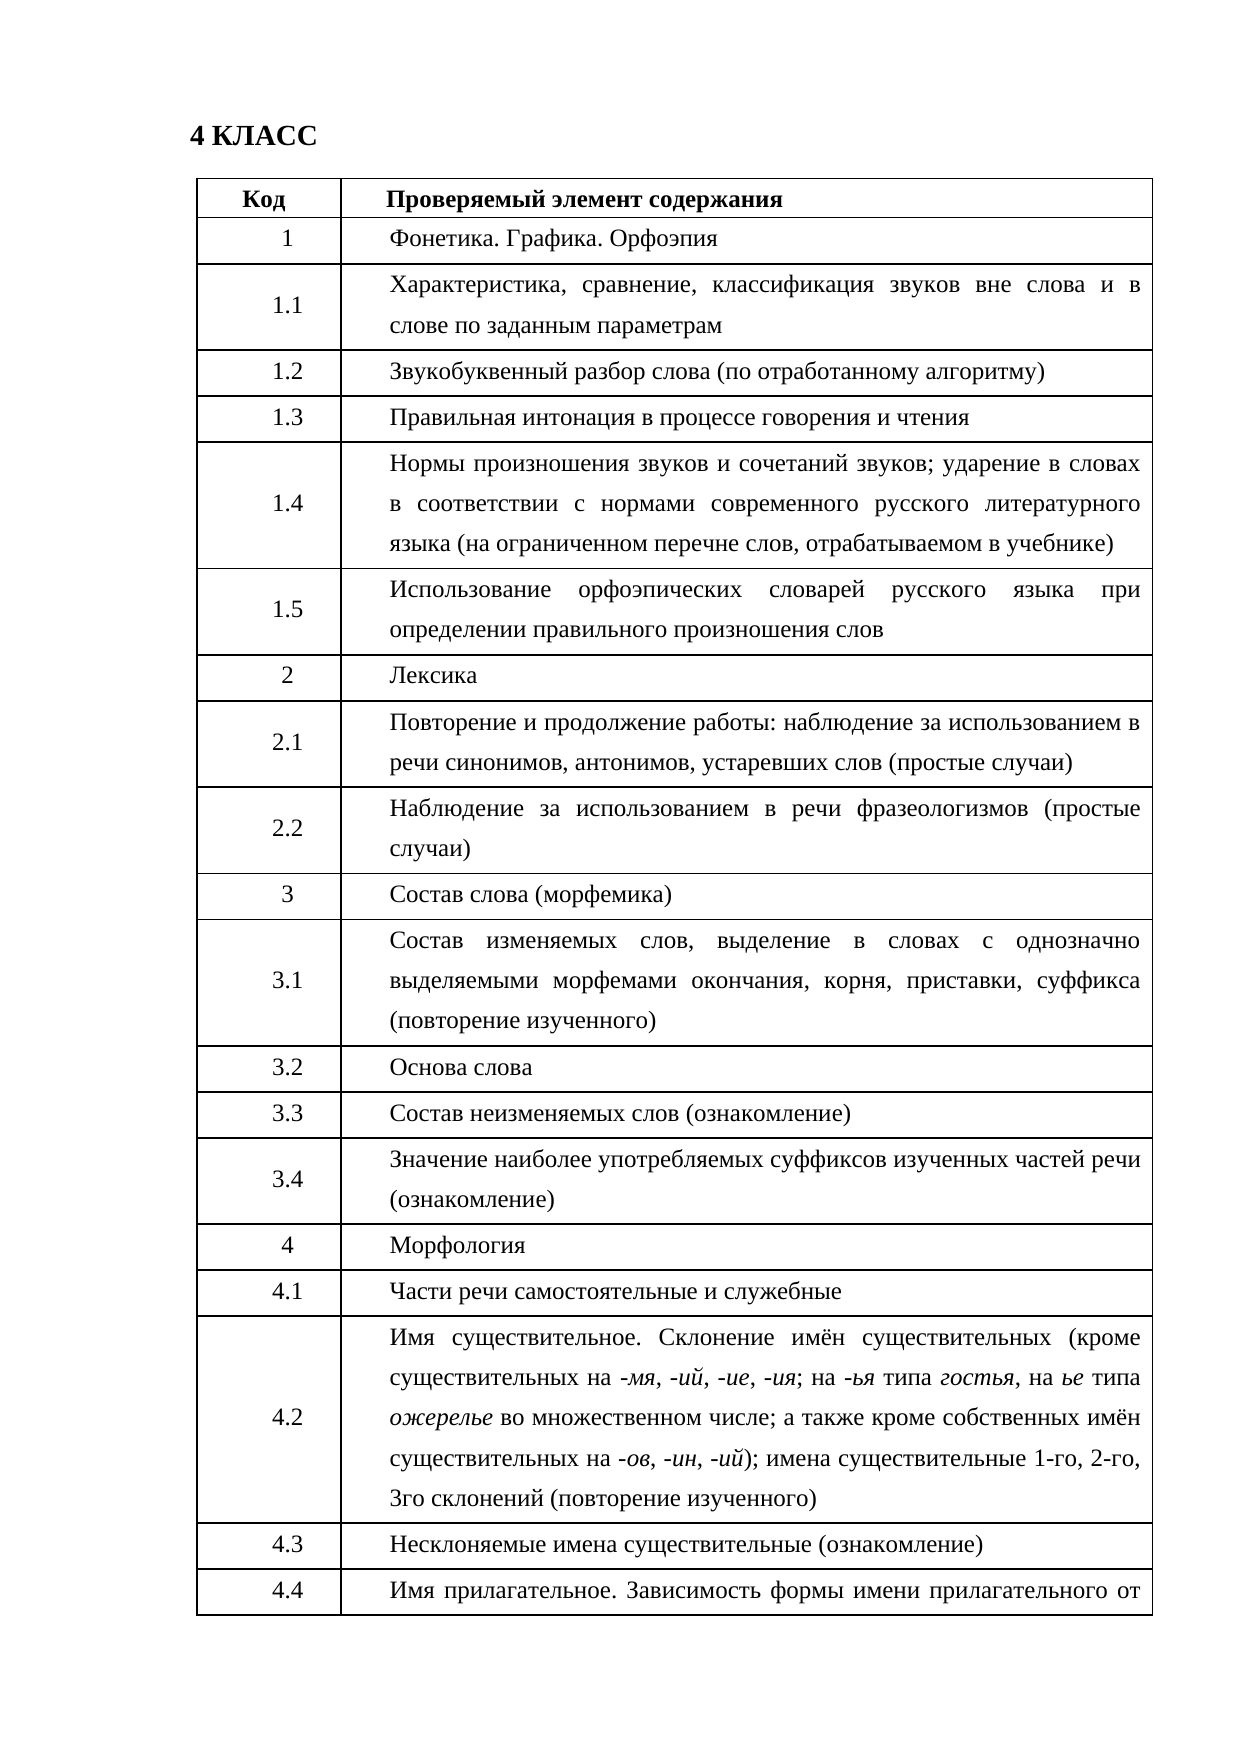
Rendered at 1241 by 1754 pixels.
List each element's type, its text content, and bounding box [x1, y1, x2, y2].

table_cell Части речи самостоятельные и служебные [342, 1271, 1152, 1315]
table_cell 2.2 [198, 788, 340, 872]
table_cell 3.3 [198, 1093, 340, 1137]
table_cell Лексика [342, 656, 1152, 700]
table_cell Звукобуквенный разбор слова (по отработанному алгоритму) [342, 351, 1152, 395]
table_cell Характеристика, сравнение, классификация звуков вне слова и в слове по заданным параметрам [342, 265, 1152, 349]
table_cell Использование орфоэпических словарей русского языка при определении правильного произношения слов [342, 569, 1152, 654]
table_cell 4.3 [198, 1524, 340, 1568]
table_cell 4 [198, 1225, 340, 1269]
table_cell Значение наиболее употребляемых суффиксов изученных частей речи (ознакомление) [342, 1139, 1152, 1223]
table_header Проверяемый элемент содержания [342, 179, 1152, 217]
table_cell 4.2 [198, 1317, 340, 1522]
table_cell 1.1 [198, 265, 340, 349]
table_cell Имя существительное. Склонение имён существительных (кроме существительных на -мя, -ий, -ие, -ия; на -ья типа гостья, на ье типа ожерелье во множественном числе; а также кроме собственных имён существительных на -ов, -ин, -ий); имена существительные 1-го, 2-го, 3го склонений (повторение изученного) [342, 1317, 1152, 1522]
table_cell 3.1 [198, 920, 340, 1045]
table_cell 1.5 [198, 569, 340, 654]
table_cell 1.3 [198, 397, 340, 441]
table_cell Фонетика. Графика. Орфоэпия [342, 218, 1152, 263]
table_cell Несклоняемые имена существительные (ознакомление) [342, 1524, 1152, 1568]
table_cell Повторение и продолжение работы: наблюдение за использованием в речи синонимов, антонимов, устаревших слов (простые случаи) [342, 702, 1152, 786]
table_cell Морфология [342, 1225, 1152, 1269]
text 4 КЛАСС [190, 118, 1152, 152]
table_cell 3 [198, 874, 340, 918]
table_cell 4.4 [198, 1570, 340, 1614]
table_cell 3.2 [198, 1047, 340, 1091]
table_header Код [198, 179, 340, 217]
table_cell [342, 1570, 1152, 1614]
table_cell Нормы произношения звуков и сочетаний звуков; ударение в словах в соответствии с нормами современного русского литературного языка (на ограниченном перечне слов, отрабатываемом в учебнике) [342, 443, 1152, 568]
table_cell Состав изменяемых слов, выделение в словах с однозначно выделяемыми морфемами окончания, корня, приставки, суффикса (повторение изученного) [342, 920, 1152, 1045]
table_cell 1.4 [198, 443, 340, 568]
table_cell 2.1 [198, 702, 340, 786]
table_cell 1.2 [198, 351, 340, 395]
table_cell 3.4 [198, 1139, 340, 1223]
table_cell 4.1 [198, 1271, 340, 1315]
table_cell 1 [198, 218, 340, 263]
table_cell Основа слова [342, 1047, 1152, 1091]
table_cell 2 [198, 656, 340, 700]
table_cell Наблюдение за использованием в речи фразеологизмов (простые случаи) [342, 788, 1152, 872]
table_cell Состав слова (морфемика) [342, 874, 1152, 918]
table_cell Состав неизменяемых слов (ознакомление) [342, 1093, 1152, 1137]
table_cell Правильная интонация в процессе говорения и чтения [342, 397, 1152, 441]
